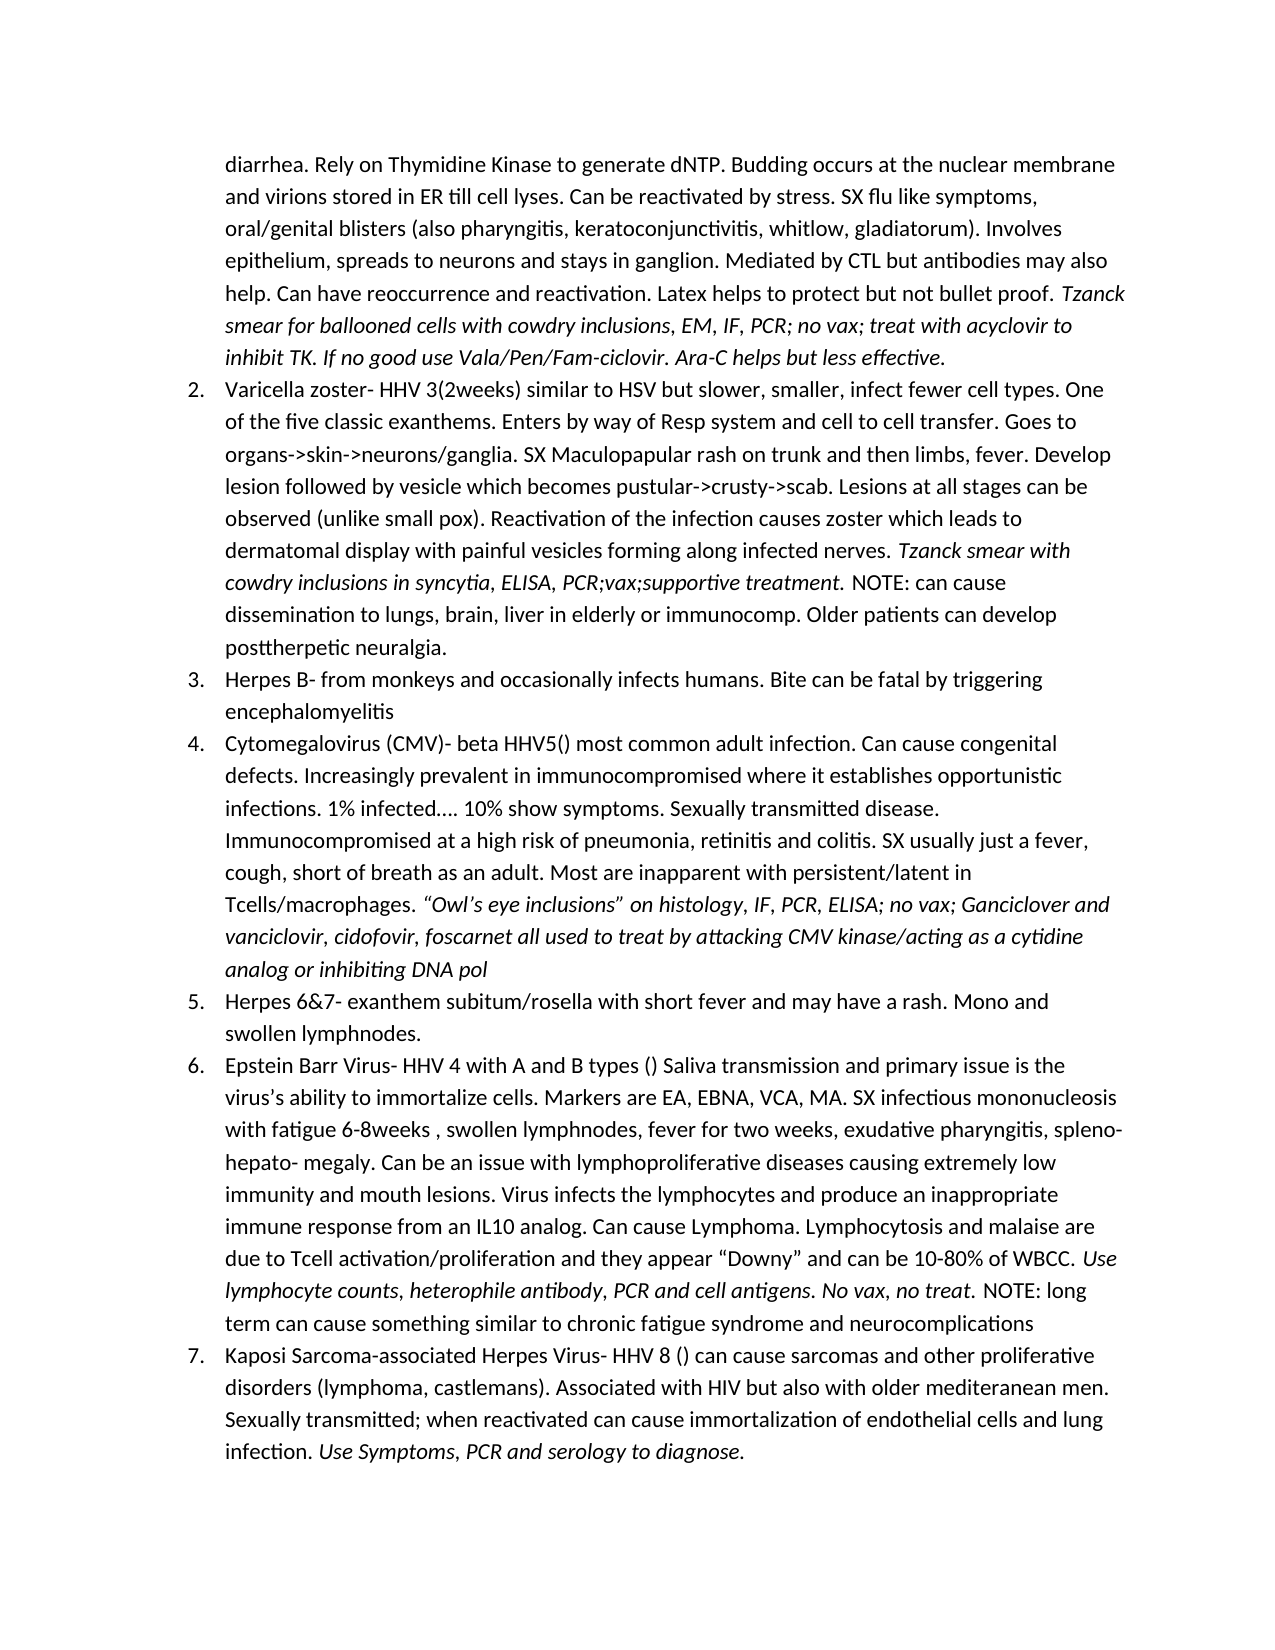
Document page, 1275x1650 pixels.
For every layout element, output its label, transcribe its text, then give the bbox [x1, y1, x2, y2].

list Herpes B- from monkeys and occasionally infects humans. Bite can be fatal by triggering encephalomyelitis [187, 665, 1125, 725]
list Epstein Barr Virus- HHV 4 with A and B types () Saliva transmission and primary issue is the virus’s ability to immortalize cells. Markers are EA, EBNA, VCA, MA. SX infectious mononucleosis with fatigue 6-8weeks , swollen lymphnodes, fever for two weeks, exudative pharyngitis, spleno- hepato- megaly. Can be an issue with lymphoproliferative diseases causing extremely low immunity and mouth lesions. Virus infects the lymphocytes and produce an inappropriate immune response from an IL10 analog. Can cause Lymphoma. Lymphocytosis and malaise are due to Tcell activation/proliferation and they appear “Downy” and can be 10-80% of WBCC. Use lymphocyte counts, heterophile antibody, PCR and cell antigens. No vax, no treat. NOTE: long term can cause something similar to chronic fatigue syndrome and neurocomplications [187, 1051, 1125, 1337]
list Varicella zoster- HHV 3(2weeks) similar to HSV but slower, smaller, infect fewer cell types. One of the five classic exanthems. Enters by way of Resp system and cell to cell transfer. Goes to organs->skin->neurons/ganglia. SX Maculopapular rash on trunk and then limbs, fever. Develop lesion followed by vesicle which becomes pustular->crusty->scab. Lesions at all stages can be observed (unlike small pox). Reactivation of the infection causes zoster which leads to dermatomal display with painful vesicles forming along infected nerves. Tzanck smear with cowdry inclusions in syncytia, ELISA, PCR;vax;supportive treatment. NOTE: can cause dissemination to lungs, brain, liver in elderly or immunocomp. Older patients can develop posttherpetic neuralgia. [187, 375, 1125, 661]
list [187, 150, 1125, 371]
list Herpes 6&7- exanthem subitum/rosella with short fever and may have a rash. Mono and swollen lymphnodes. [187, 987, 1125, 1047]
list Kaposi Sarcoma-associated Herpes Virus- HHV 8 () can cause sarcomas and other proliferative disorders (lymphoma, castlemans). Associated with HIV but also with older mediteranean men. Sexually transmitted; when reactivated can cause immortalization of endothelial cells and lung infection. Use Symptoms, PCR and serology to diagnose. [187, 1341, 1125, 1466]
list Cytomegalovirus (CMV)- beta HHV5() most common adult infection. Can cause congenital defects. Increasingly prevalent in immunocompromised where it establishes opportunistic infections. 1% infected…. 10% show symptoms. Sexually transmitted disease. Immunocompromised at a high risk of pneumonia, retinitis and colitis. SX usually just a fever, cough, short of breath as an adult. Most are inapparent with persistent/latent in Tcells/macrophages. “Owl’s eye inclusions” on histology, IF, PCR, ELISA; no vax; Ganciclover and vanciclovir, cidofovir, foscarnet all used to treat by attacking CMV kinase/acting as a cytidine analog or inhibiting DNA pol [187, 729, 1125, 983]
